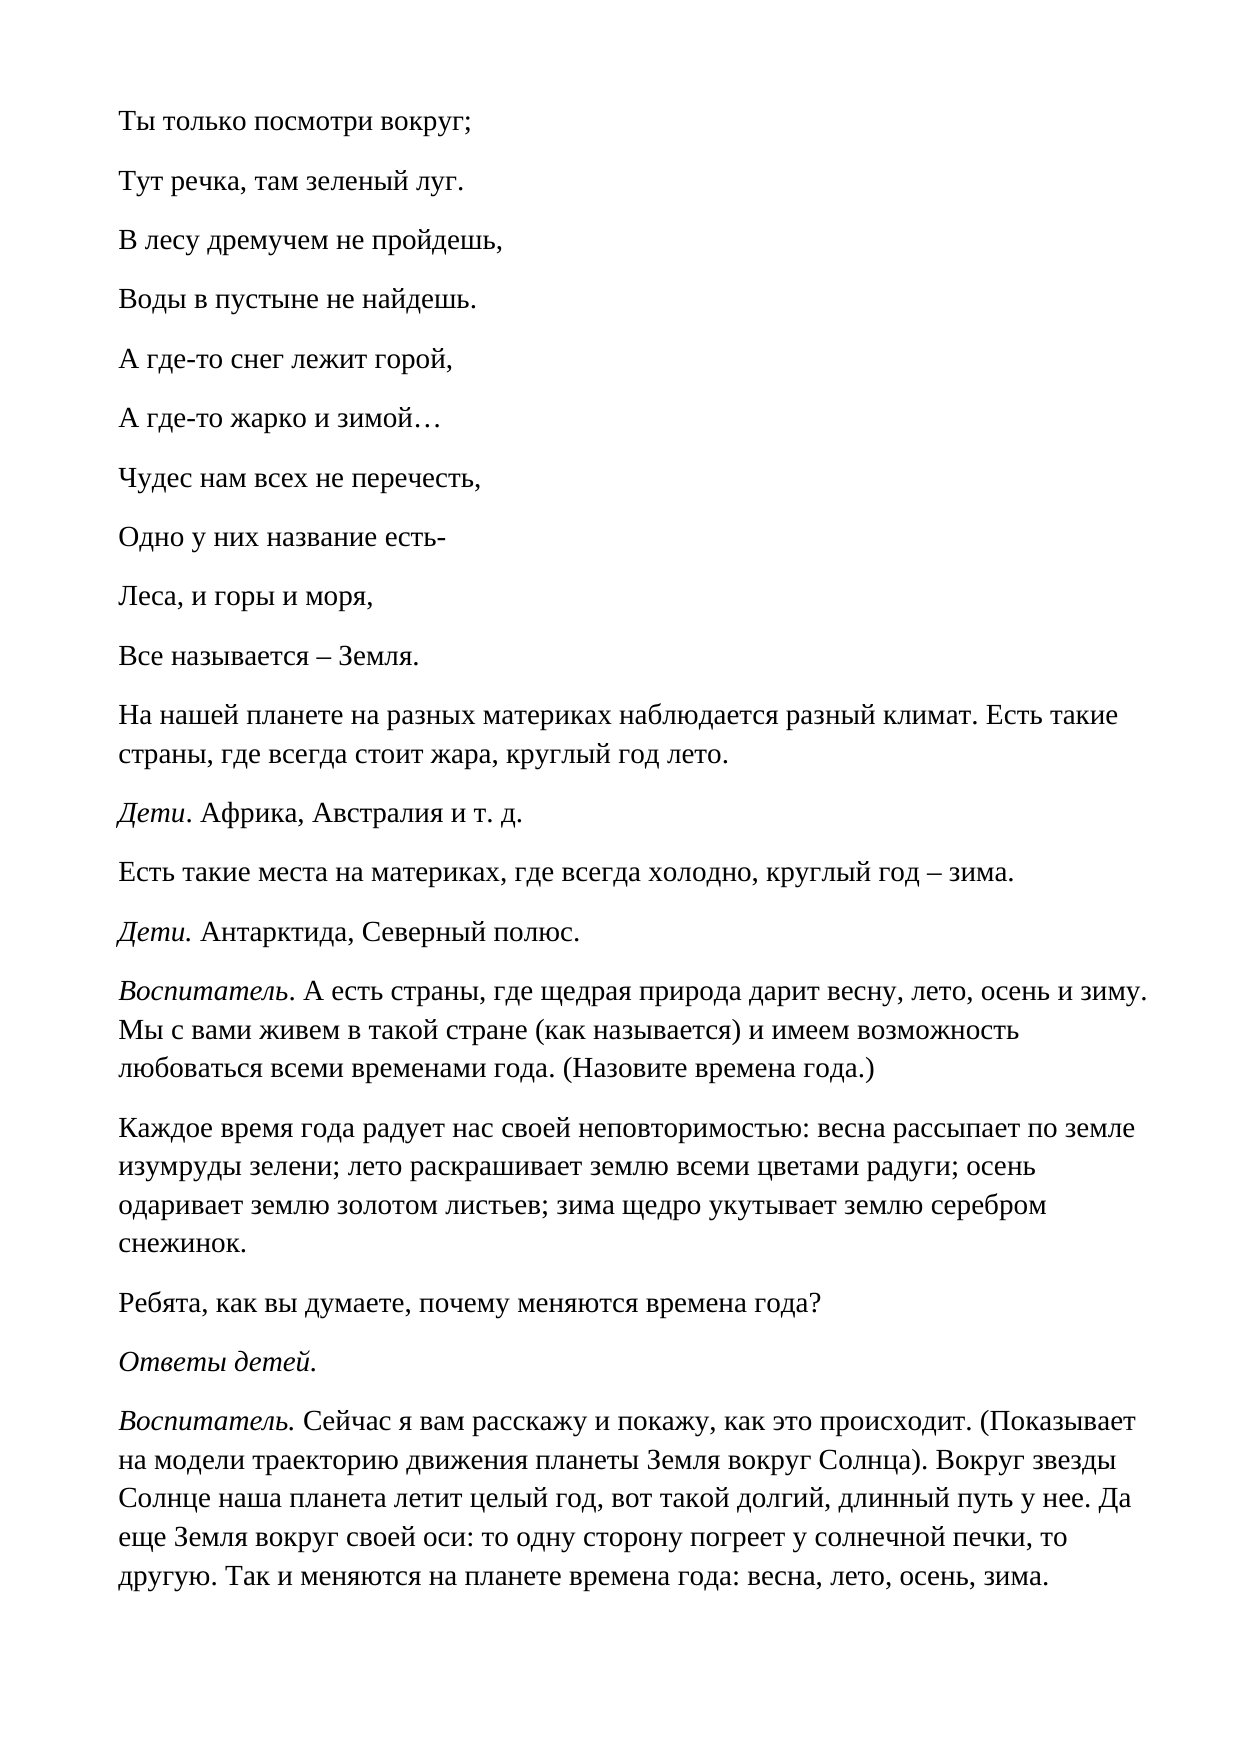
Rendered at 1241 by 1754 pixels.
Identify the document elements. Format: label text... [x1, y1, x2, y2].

text А где-то снег лежит горой, [118, 341, 1152, 374]
text Дети. Антарктида, Северный полюс. [118, 914, 1152, 947]
text Все называется – Земля. [118, 638, 1152, 671]
text Воспитатель. А есть страны, где щедрая природа дарит весну, лето, осень и зиму. Мы с вами живем в такой стране (как называется) и имеем возможность любоваться всеми временами года. (Назовите времена года.) [118, 973, 1152, 1084]
text Тут речка, там зеленый луг. [118, 163, 1152, 196]
text А где-то жарко и зимой… [118, 400, 1152, 434]
text Ответы детей. [118, 1344, 1152, 1378]
text Ребята, как вы думаете, почему меняются времена года? [118, 1285, 1152, 1318]
text На нашей планете на разных материках наблюдается разный климат. Есть такие страны, где всегда стоит жара, круглый год лето. [118, 697, 1152, 769]
text Есть такие места на материках, где всегда холодно, круглый год – зима. [118, 854, 1152, 888]
text Леса, и горы и моря, [118, 578, 1152, 612]
text Каждое время года радует нас своей неповторимостью: весна рассыпает по земле изумруды зелени; лето раскрашивает землю всеми цветами радуги; осень одаривает землю золотом листьев; зима щедро укутывает землю серебром снежинок. [118, 1110, 1152, 1259]
text Одно у них название есть- [118, 519, 1152, 553]
text Дети. Африка, Австралия и т. д. [118, 795, 1152, 829]
text В лесу дремучем не пройдешь, [118, 222, 1152, 256]
text Ты только посмотри вокруг; [118, 103, 1152, 137]
text Воды в пустыне не найдешь. [118, 282, 1152, 315]
text Чудес нам всех не перечесть, [118, 460, 1152, 493]
text Воспитатель. Сейчас я вам расскажу и покажу, как это происходит. (Показывает на модели траекторию движения планеты Земля вокруг Солнца). Вокруг звезды Солнце наша планета летит целый год, вот такой долгий, длинный путь у нее. Да еще Земля вокруг своей оси: то одну сторону погреет у солнечной печки, то другую. Так и меняются на планете времена года: весна, лето, осень, зима. [118, 1403, 1152, 1591]
